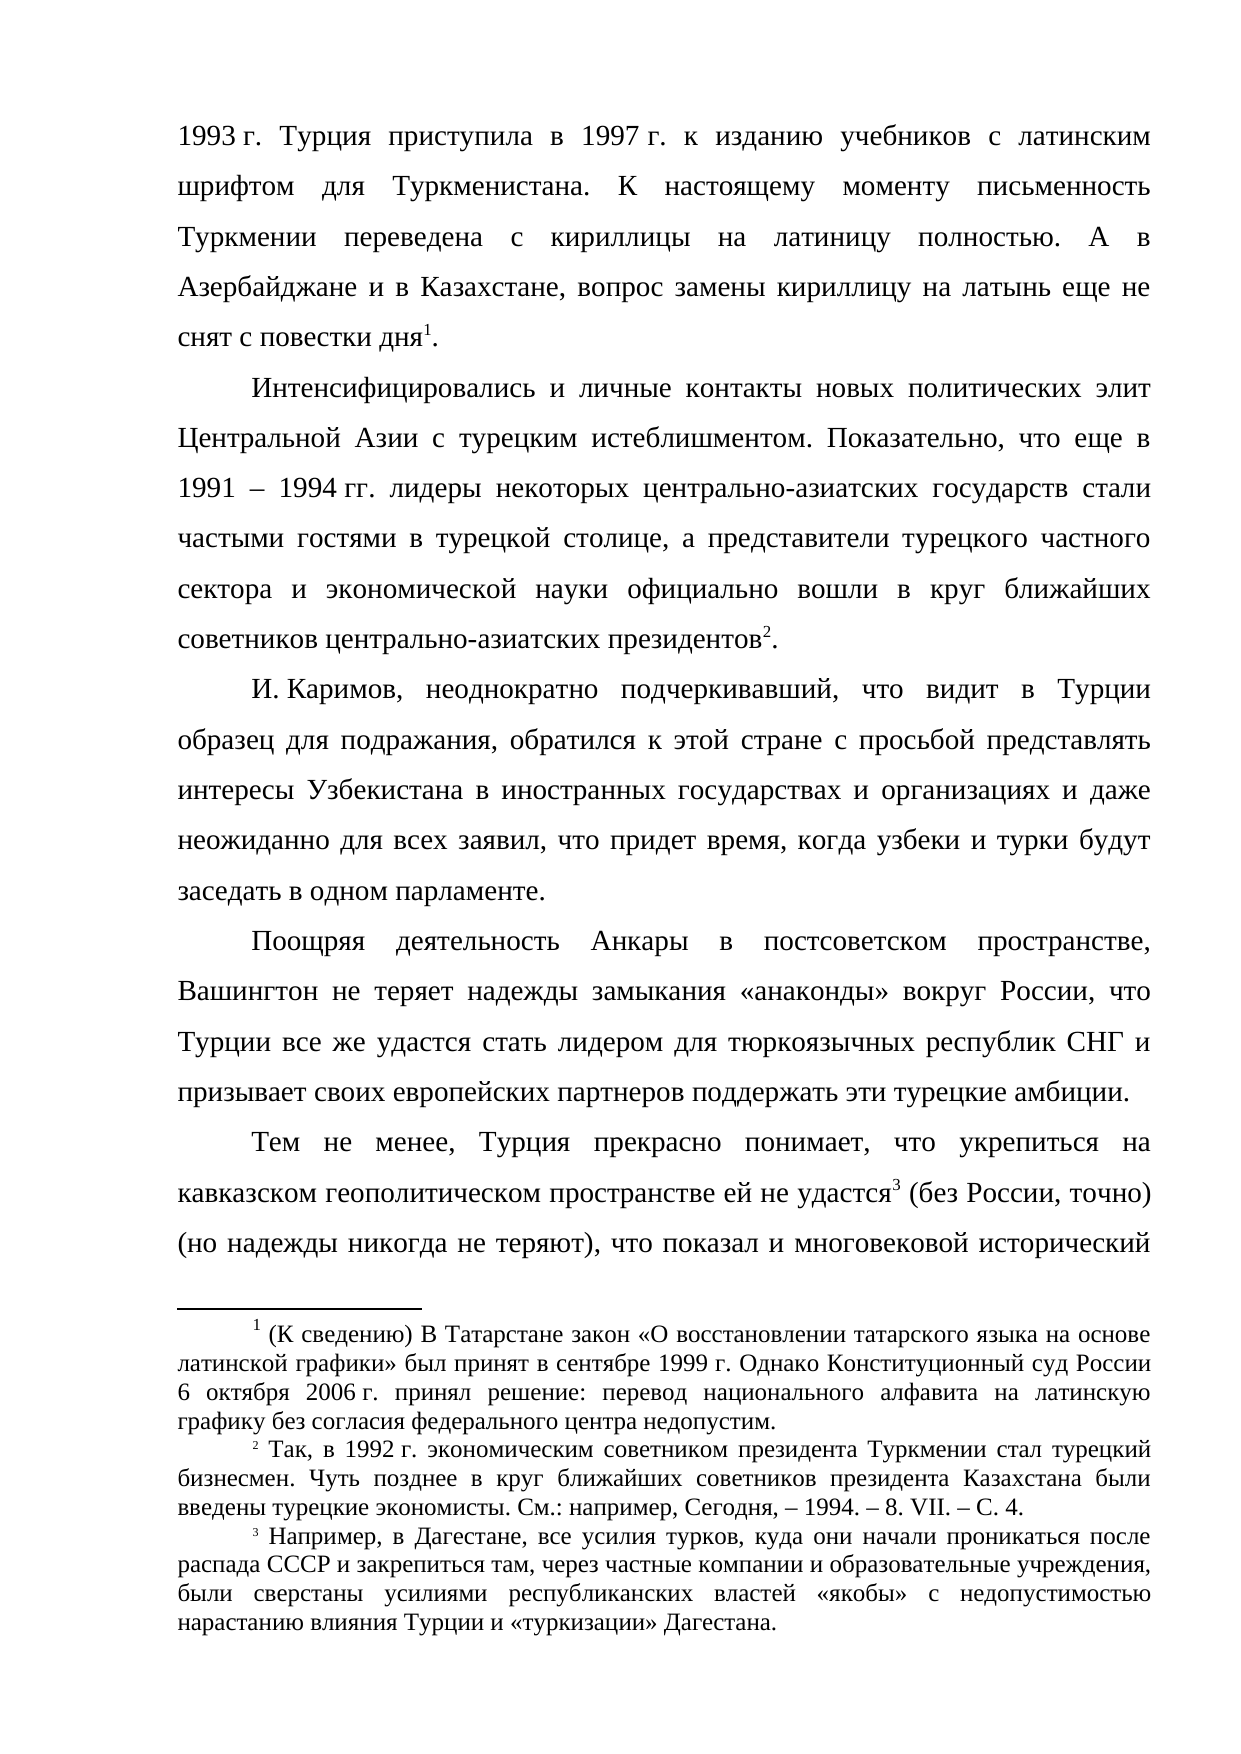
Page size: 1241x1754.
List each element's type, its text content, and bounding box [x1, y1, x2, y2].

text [177, 118, 1152, 353]
text Поощряя деятельность Анкары в постсоветском пространстве, Вашингтон не теряет надежды замыкания «анаконды» вокруг России, что Турции все же удастся стать лидером для тюркоязычных республик СНГ и призывает своих европейских партнеров поддержать эти турецкие амбиции. [177, 923, 1152, 1108]
text Интенсифицировались и личные контакты новых политических элит Центральной Азии с турецким истеблишментом. Показательно, что еще в 1991 – 1994 гг. лидеры некоторых центрально-азиатских государств стали частыми гостями в турецкой столице, а представители турецкого частного сектора и экономической науки официально вошли в круг ближайших советников центрально-азиатских президентов. [177, 370, 1152, 655]
text И. Каримов, неоднократно подчеркивавший, что видит в Турции образец для подражания, обратился к этой стране с просьбой представлять интересы Узбекистана в иностранных государствах и организациях и даже неожиданно для всех заявил, что придет время, когда узбеки и турки будут заседать в одном парламенте. [177, 672, 1152, 906]
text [177, 1124, 1152, 1258]
